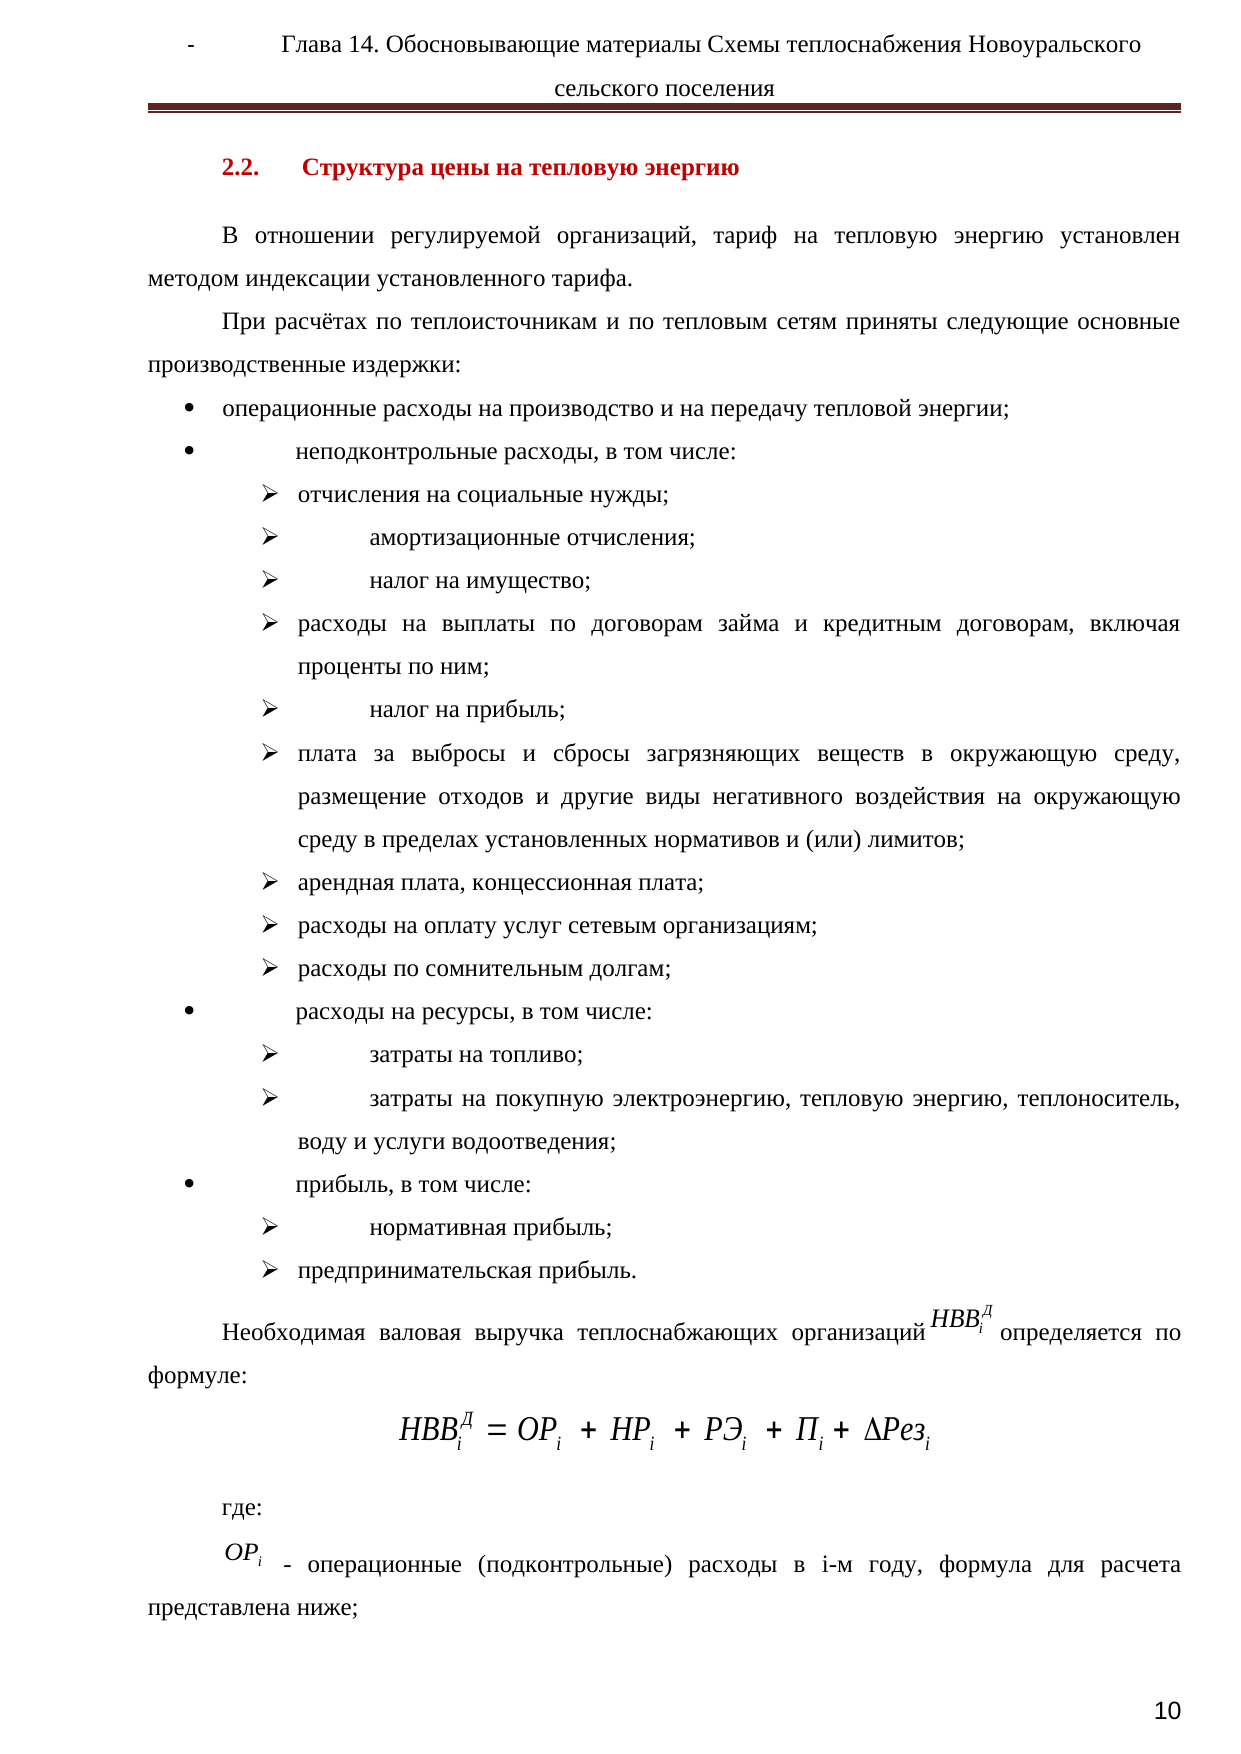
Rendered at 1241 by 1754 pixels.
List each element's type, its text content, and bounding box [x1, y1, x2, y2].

list расходы по сомнительным долгам; [260, 953, 1181, 982]
list затраты на покупную электроэнергию, тепловую энергию, теплоноситель, воду и услуги водоотведения; [260, 1083, 1181, 1154]
list операционные расходы на производство и на передачу тепловой энергии; [185, 393, 1181, 421]
list налог на имущество; [260, 565, 1181, 594]
list расходы на выплаты по договорам займа и кредитным договорам, включая проценты по ним; [260, 608, 1181, 680]
list плата за выбросы и сбросы загрязняющих веществ в окружающую среду, размещение отходов и другие виды негативного воздействия на окружающую среду в пределах установленных нормативов и (или) лимитов; [260, 738, 1181, 853]
text где: [148, 1492, 1181, 1521]
text В отношении регулируемой организаций, тариф на тепловую энергию установлен методом индексации установленного тарифа. [148, 220, 1181, 292]
list отчисления на социальные нужды; [260, 479, 1181, 508]
list амортизационные отчисления; [260, 522, 1181, 551]
list нормативная прибыль; [260, 1212, 1181, 1241]
list расходы на оплату услуг сетевым организациям; [260, 910, 1181, 939]
list предпринимательская прибыль. [260, 1255, 1181, 1284]
list арендная плата, концессионная плата; [260, 867, 1181, 896]
text - операционные (подконтрольные) расходы в i-м году, формула для расчета представлена ниже; [148, 1535, 1181, 1621]
subtitle Структура цены на тепловую энергию [222, 152, 1181, 181]
list затраты на топливо; [260, 1039, 1181, 1068]
list неподконтрольные расходы, в том числе: [185, 436, 1181, 464]
list налог на прибыль; [260, 694, 1181, 723]
list расходы на ресурсы, в том числе: [185, 996, 1181, 1025]
text Необходимая валовая выручка теплоснабжающих организацийопределяется по формуле: [148, 1298, 1181, 1389]
text При расчётах по теплоисточникам и по тепловым сетям приняты следующие основные производственные издержки: [148, 306, 1181, 378]
list прибыль, в том числе: [185, 1169, 1181, 1198]
